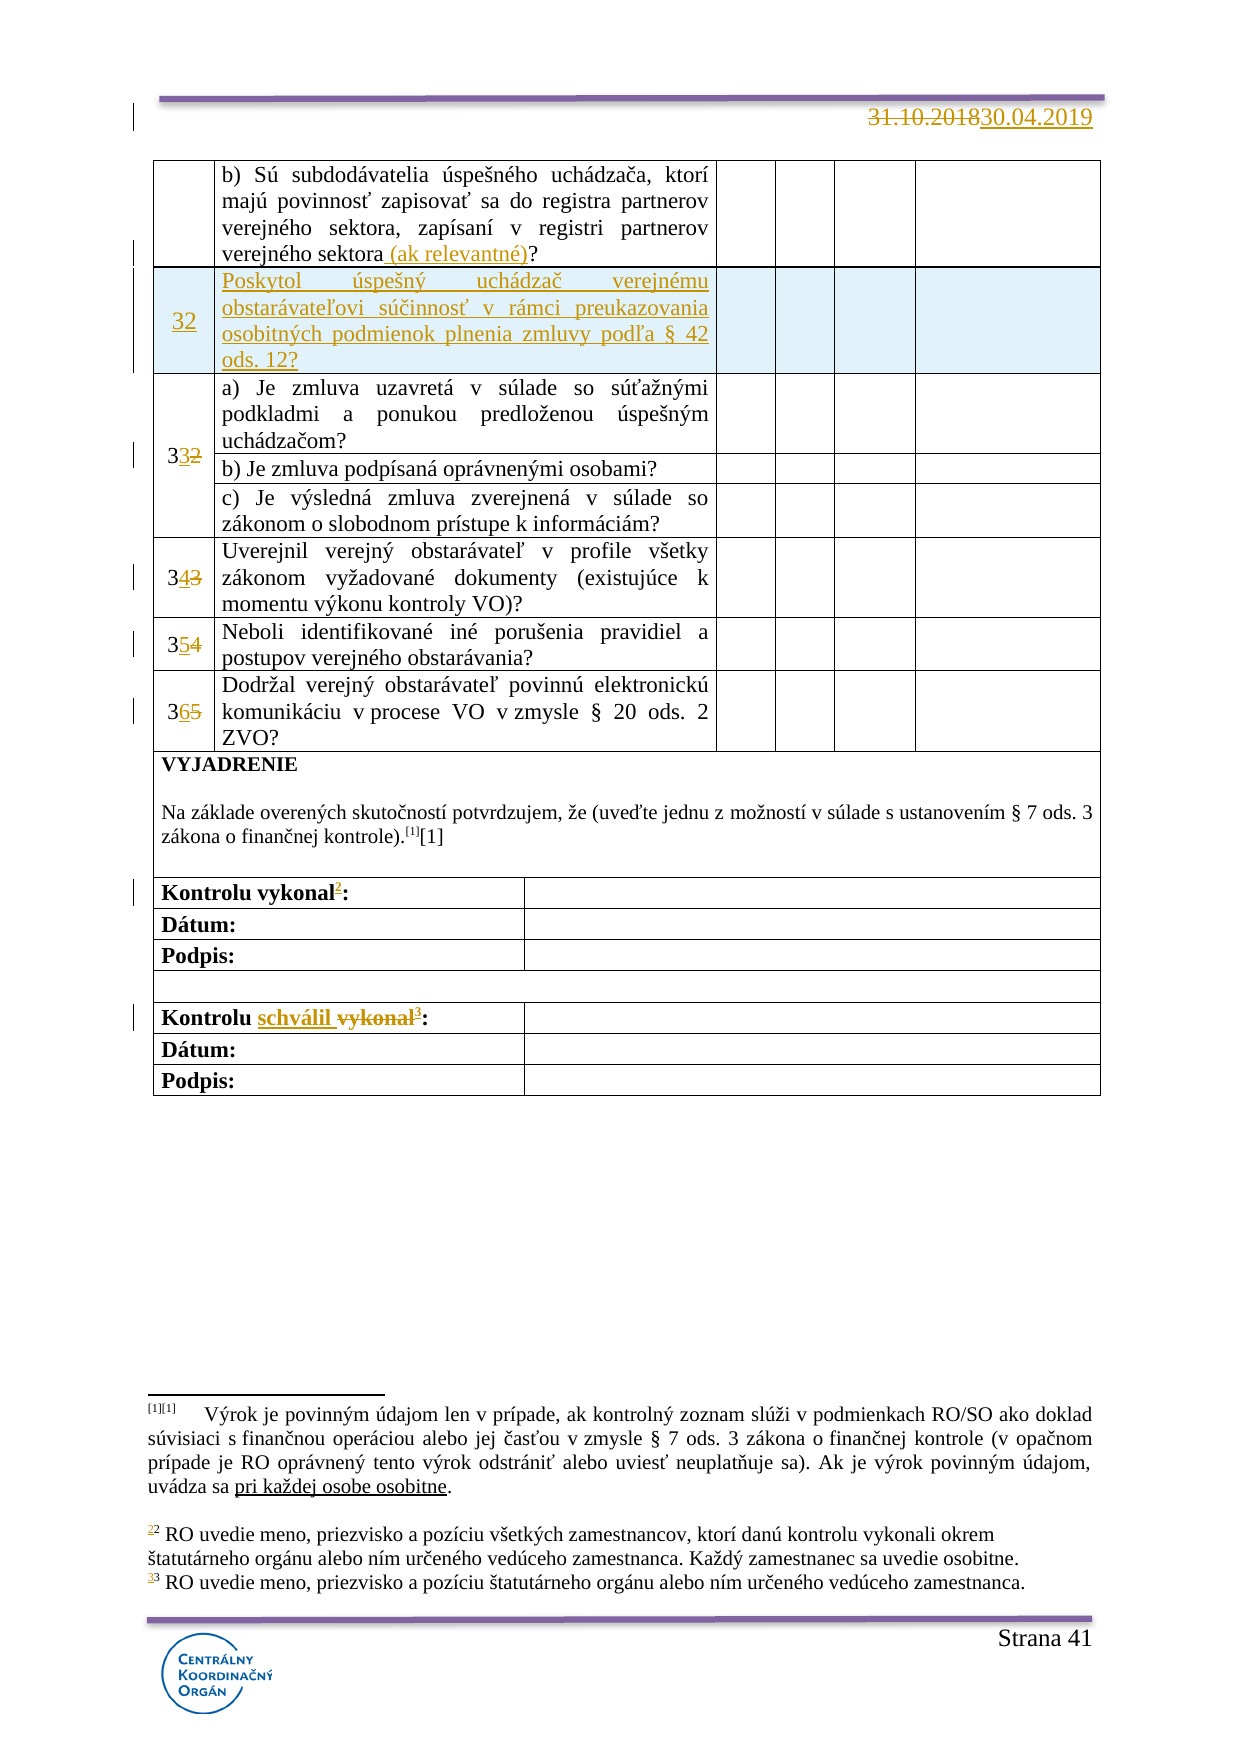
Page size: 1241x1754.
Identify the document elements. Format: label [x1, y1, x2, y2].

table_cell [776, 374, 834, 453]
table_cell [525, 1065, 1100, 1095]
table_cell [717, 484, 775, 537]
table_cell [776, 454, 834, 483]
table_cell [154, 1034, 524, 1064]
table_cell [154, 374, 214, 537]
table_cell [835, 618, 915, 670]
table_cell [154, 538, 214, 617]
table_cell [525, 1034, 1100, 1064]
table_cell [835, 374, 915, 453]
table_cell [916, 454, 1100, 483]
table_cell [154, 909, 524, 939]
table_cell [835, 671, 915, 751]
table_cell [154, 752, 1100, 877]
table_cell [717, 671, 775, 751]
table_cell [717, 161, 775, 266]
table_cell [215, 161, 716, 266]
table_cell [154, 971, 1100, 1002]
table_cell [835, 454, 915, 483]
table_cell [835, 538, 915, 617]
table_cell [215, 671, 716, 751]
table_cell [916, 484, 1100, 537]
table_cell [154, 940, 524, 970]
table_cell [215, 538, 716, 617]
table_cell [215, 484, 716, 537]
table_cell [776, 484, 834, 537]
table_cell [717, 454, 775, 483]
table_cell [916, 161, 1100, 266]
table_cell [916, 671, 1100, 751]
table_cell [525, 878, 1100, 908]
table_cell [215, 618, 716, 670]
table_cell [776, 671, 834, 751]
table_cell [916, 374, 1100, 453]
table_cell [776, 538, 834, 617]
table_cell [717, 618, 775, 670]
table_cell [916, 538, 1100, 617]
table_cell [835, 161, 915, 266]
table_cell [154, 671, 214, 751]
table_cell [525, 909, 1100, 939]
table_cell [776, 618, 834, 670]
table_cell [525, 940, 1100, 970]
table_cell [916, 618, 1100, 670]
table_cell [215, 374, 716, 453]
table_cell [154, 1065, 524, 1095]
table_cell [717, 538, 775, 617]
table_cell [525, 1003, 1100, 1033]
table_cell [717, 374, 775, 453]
picture [159, 1631, 272, 1713]
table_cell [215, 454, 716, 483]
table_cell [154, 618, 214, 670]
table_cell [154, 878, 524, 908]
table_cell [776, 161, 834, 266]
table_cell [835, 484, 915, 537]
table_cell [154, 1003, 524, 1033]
